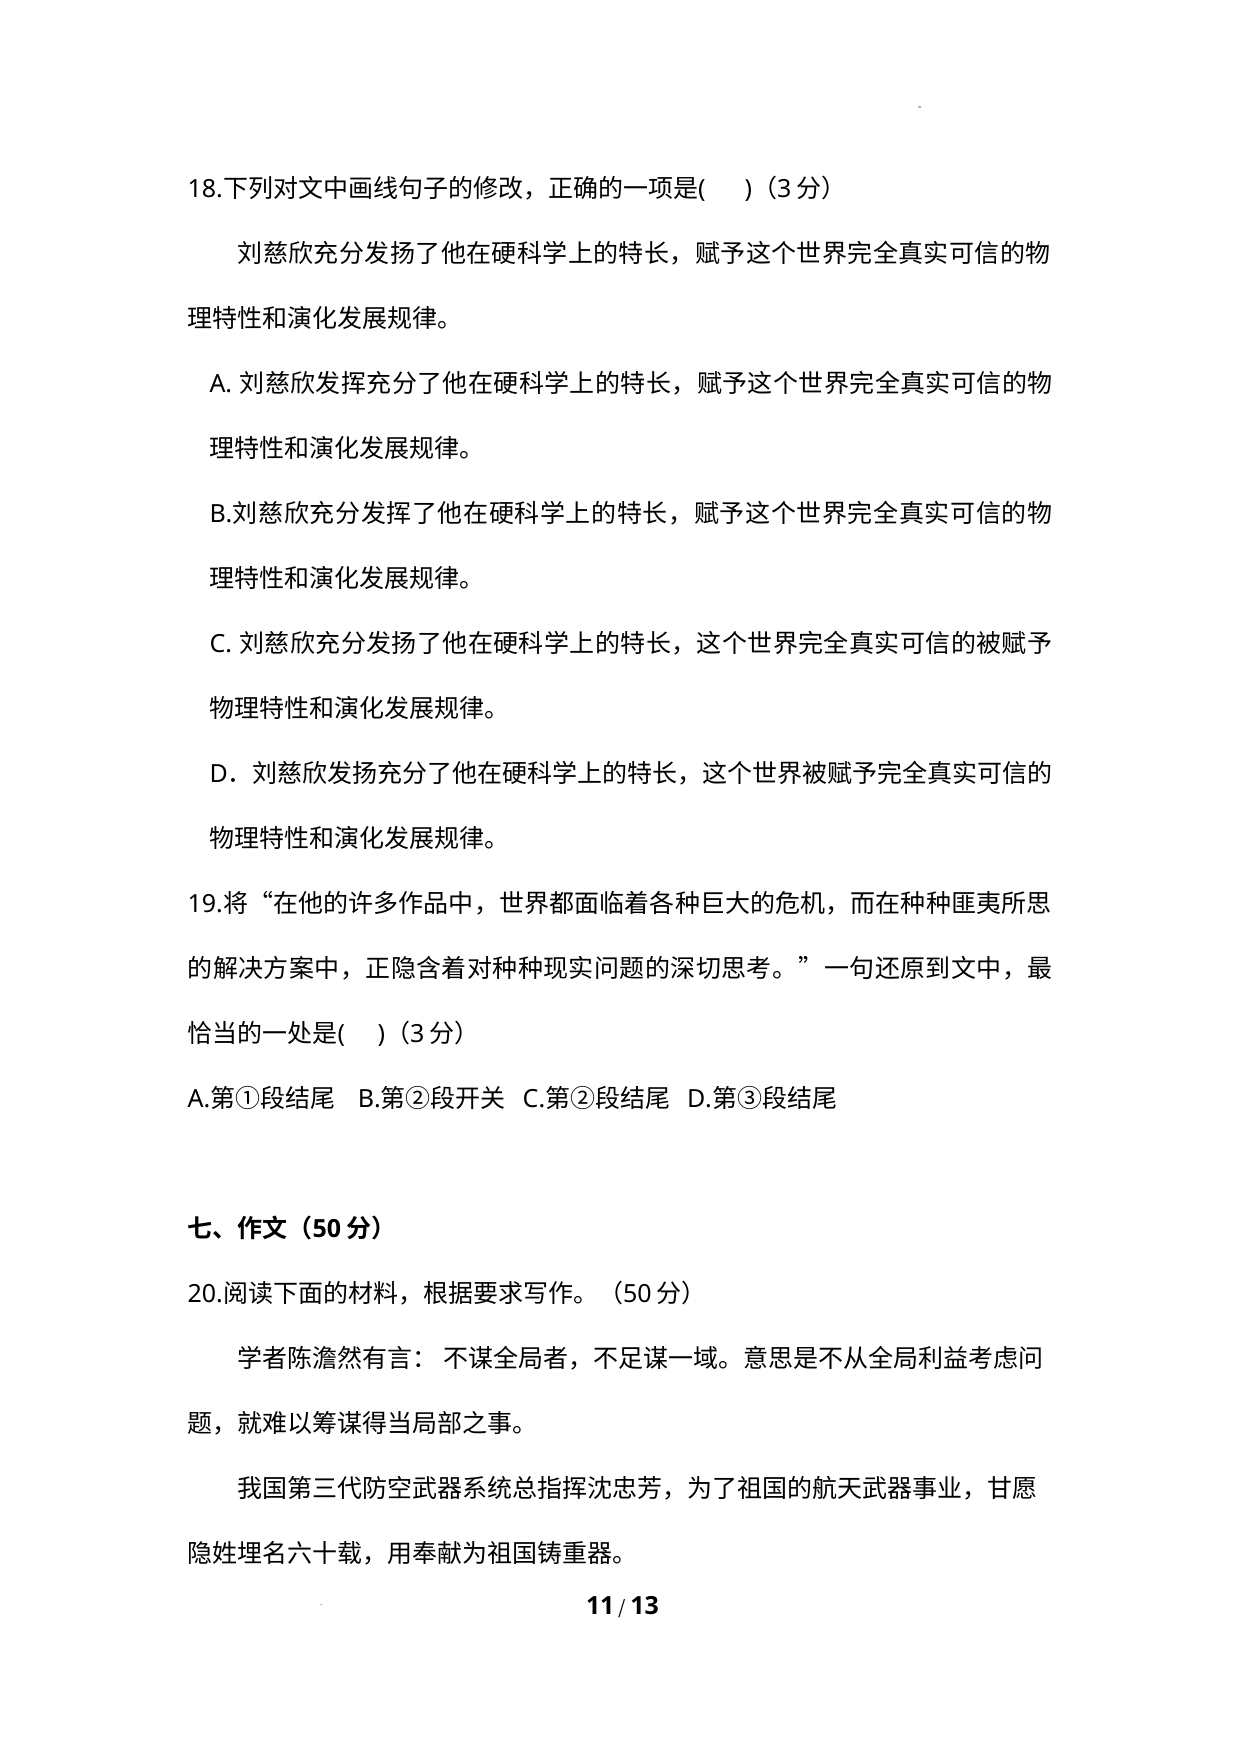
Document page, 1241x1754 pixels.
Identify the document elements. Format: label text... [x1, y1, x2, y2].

text 18.下列对文中画线句子的修改，正确的一项是( )（3分） [187, 154, 1053, 219]
text 学者陈澹然有言： 不谋全局者，不足谋一域。意思是不从全局利益考虑问题，就难以筹谋得当局部之事。 [187, 1324, 1053, 1454]
text 刘慈欣充分发扬了他在硬科学上的特长，赋予这个世界完全真实可信的物理特性和演化发展规律。 [187, 219, 1053, 349]
text 七、作文（50分） [187, 1194, 1053, 1259]
text B.刘慈欣充分发挥了他在硬科学上的特长，赋予这个世界完全真实可信的物理特性和演化发展规律。 [209, 479, 1053, 609]
text A. 刘慈欣发挥充分了他在硬科学上的特长，赋予这个世界完全真实可信的物理特性和演化发展规律。 [209, 349, 1053, 479]
text 19.将“在他的许多作品中，世界都面临着各种巨大的危机，而在种种匪夷所思的解决方案中，正隐含着对种种现实问题的深切思考。”一句还原到文中，最恰当的一处是( )（3分） [187, 869, 1053, 1064]
text C. 刘慈欣充分发扬了他在硬科学上的特长，这个世界完全真实可信的被赋予物理特性和演化发展规律。 [209, 609, 1053, 739]
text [187, 1454, 1053, 1584]
text 20.阅读下面的材料，根据要求写作。（50分） [187, 1259, 1053, 1324]
text A.第①段结尾 B.第②段开关 C.第②段结尾 D.第③段结尾 [187, 1064, 1053, 1129]
text D．刘慈欣发扬充分了他在硬科学上的特长，这个世界被赋予完全真实可信的物理特性和演化发展规律。 [209, 739, 1053, 869]
